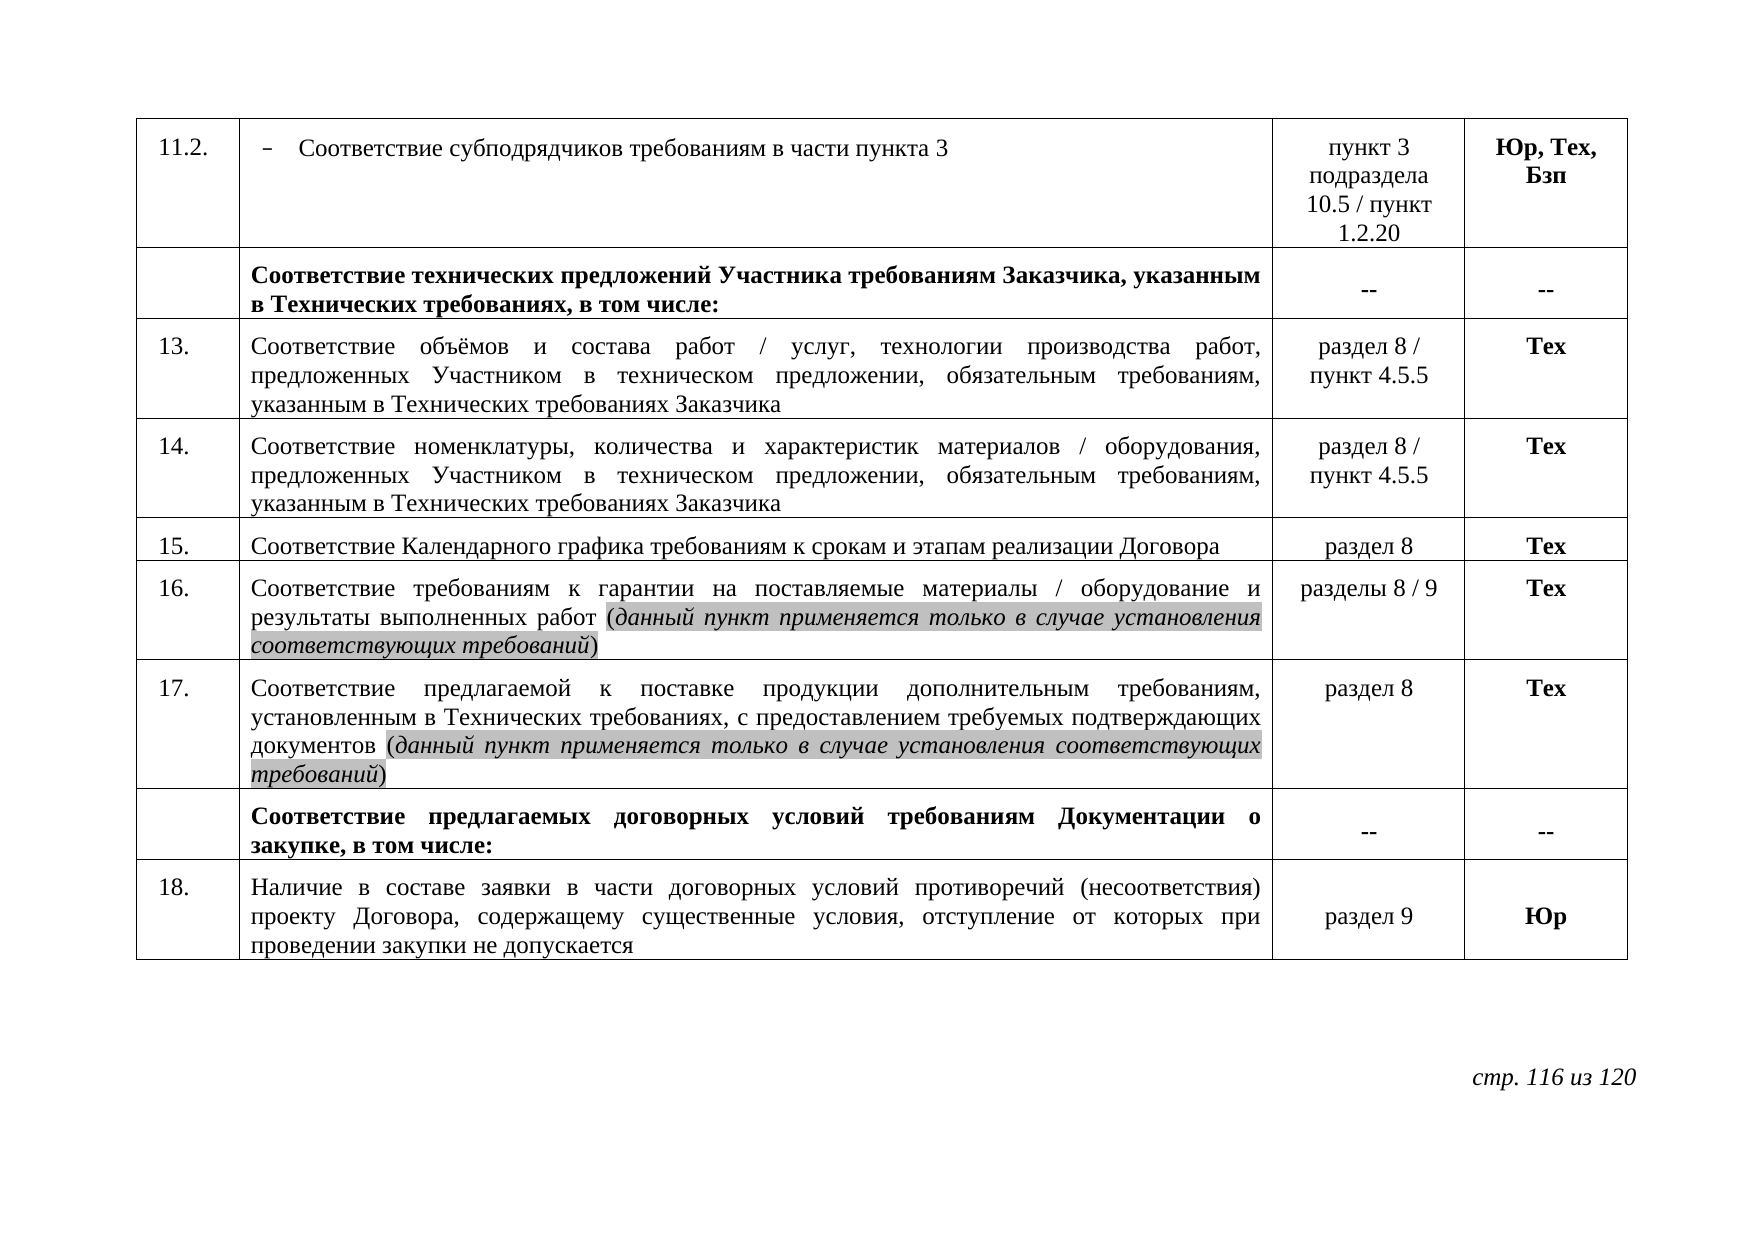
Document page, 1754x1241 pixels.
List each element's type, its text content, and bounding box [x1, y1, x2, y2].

table_cell Соответствие номенклатуры, количества и характеристик материалов / оборудования, предложенных Участником в техническом предложении, обязательным требованиям, указанным в Технических требованиях Заказчика [240, 419, 1272, 517]
table_cell Юр, Тех, Бзп [1465, 119, 1627, 247]
table_cell раздел 9 [1273, 860, 1464, 959]
table_cell Соответствие предлагаемой к поставке продукции дополнительным требованиям, установленным в Технических требованиях, с предоставлением требуемых подтверждающих документов (данный пункт применяется только в случае установления соответствующих требований) [240, 660, 1272, 788]
table_cell Тех [1465, 660, 1627, 788]
table_cell пункт 3 подраздела 10.5 / пункт 1.2.20 [1273, 119, 1464, 247]
table_cell [137, 518, 239, 559]
table_cell Соответствие предлагаемых договорных условий требованиям Документации о закупке, в том числе: [240, 789, 1272, 859]
table_cell Соответствие объёмов и состава работ / услуг, технологии производства работ, предложенных Участником в техническом предложении, обязательным требованиям, указанным в Технических требованиях Заказчика [240, 319, 1272, 417]
table_cell [137, 319, 239, 417]
table_cell [137, 119, 239, 247]
table_cell Соответствие требованиям к гарантии на поставляемые материалы / оборудование и результаты выполненных работ (данный пункт применяется только в случае установления соответствующих требований) [240, 561, 1272, 659]
table_cell [137, 248, 239, 318]
table_cell Наличие в составе заявки в части договорных условий противоречий (несоответствия) проекту Договора, содержащему существенные условия, отступление от которых при проведении закупки не допускается [240, 860, 1272, 959]
table_cell [137, 561, 239, 659]
table_cell [137, 860, 239, 959]
table_cell -- [1465, 248, 1627, 318]
table_cell Соответствие Календарного графика требованиям к срокам и этапам реализации Договора [240, 518, 1272, 559]
table_cell [137, 419, 239, 517]
table_cell раздел 8 / пункт 4.5.5 [1273, 319, 1464, 417]
table_cell раздел 8 [1273, 518, 1464, 559]
table_cell раздел 8 / пункт 4.5.5 [1273, 419, 1464, 517]
table_cell разделы 8 / 9 [1273, 561, 1464, 659]
table_cell Тех [1465, 518, 1627, 559]
table_cell Соответствие субподрядчиков требованиям в части пункта 3 [240, 119, 1272, 247]
table_cell Тех [1465, 319, 1627, 417]
table_cell [137, 789, 239, 859]
table_cell -- [1273, 789, 1464, 859]
table_cell [137, 660, 239, 788]
table_cell -- [1273, 248, 1464, 318]
table_cell Тех [1465, 561, 1627, 659]
table_cell Тех [1465, 419, 1627, 517]
table_cell Соответствие технических предложений Участника требованиям Заказчика, указанным в Технических требованиях, в том числе: [240, 248, 1272, 318]
table_cell -- [1465, 789, 1627, 859]
table_cell Юр [1465, 860, 1627, 959]
table_cell раздел 8 [1273, 660, 1464, 788]
